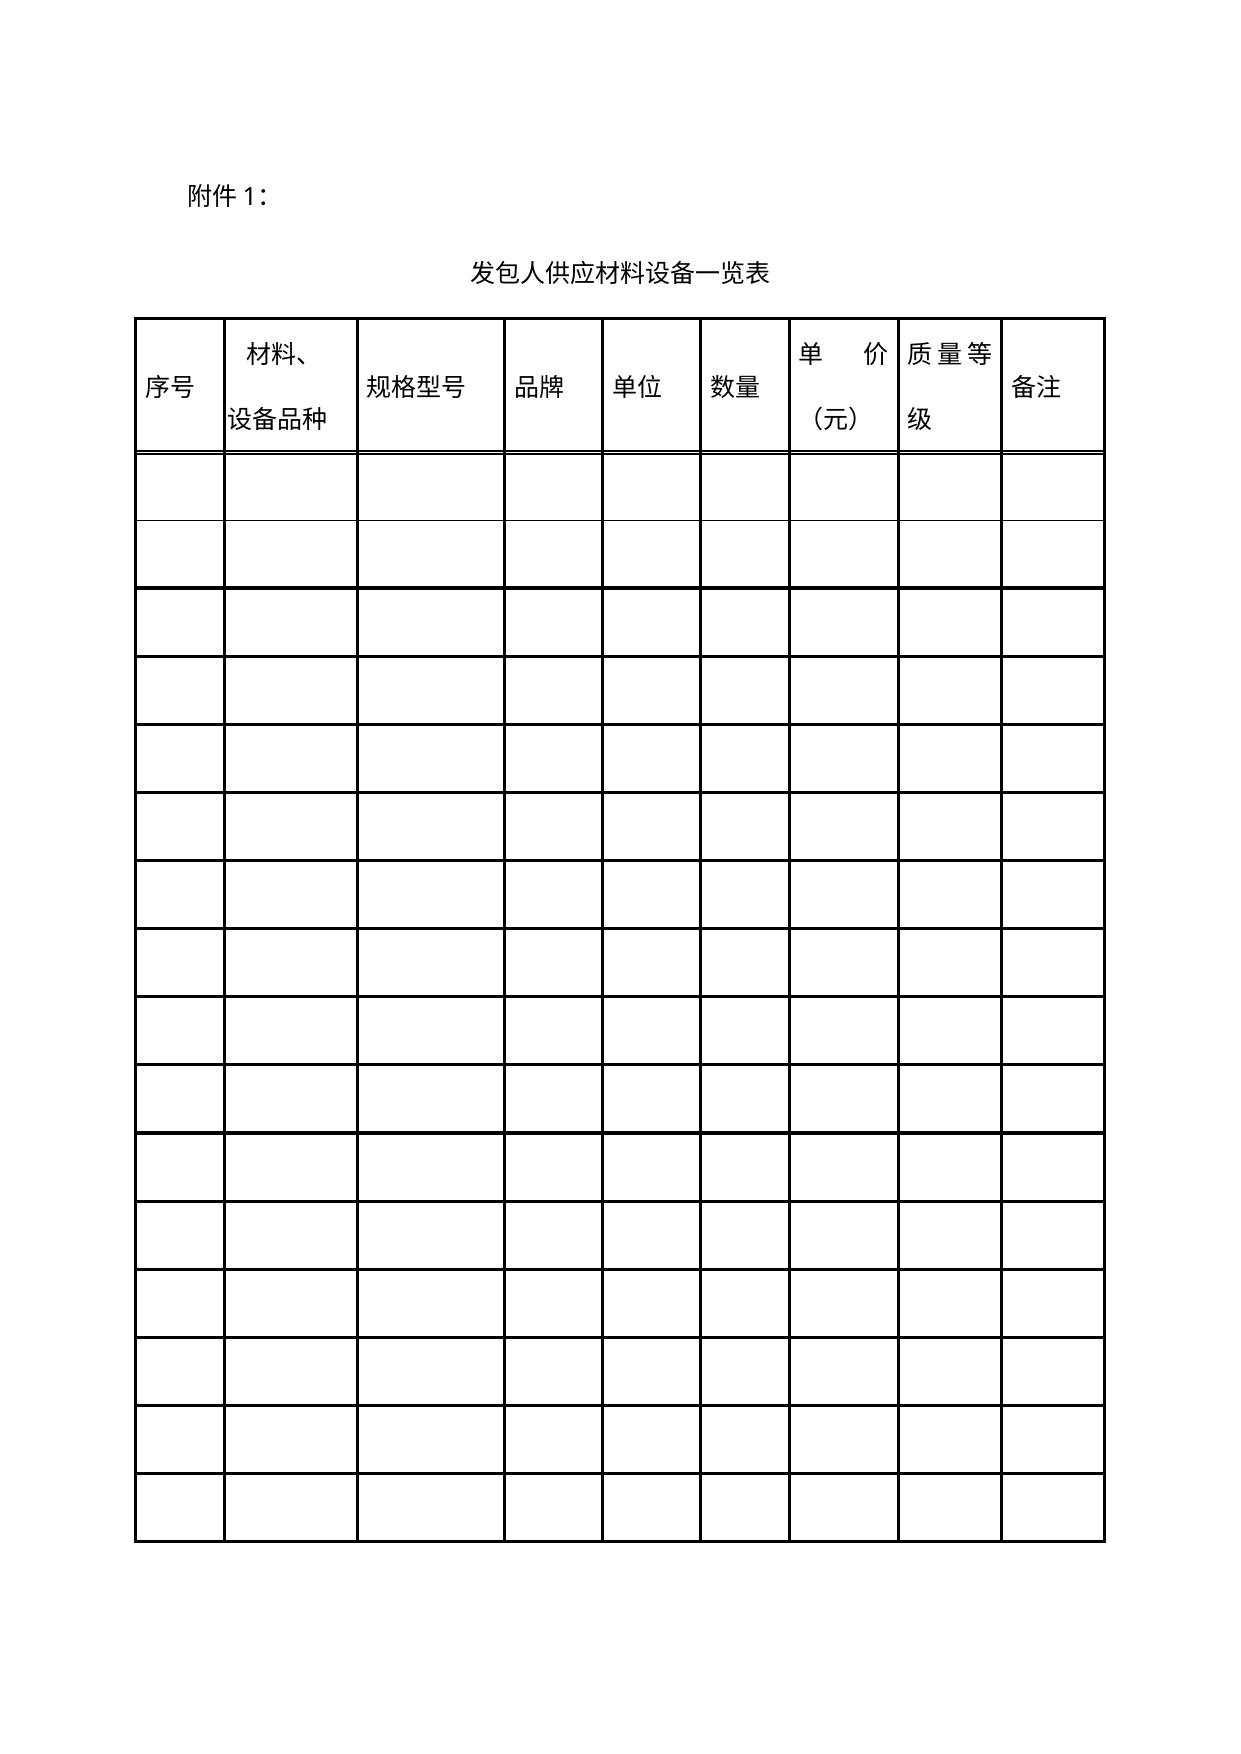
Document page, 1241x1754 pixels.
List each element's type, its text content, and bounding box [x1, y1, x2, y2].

table_cell [791, 930, 897, 995]
table_cell [359, 862, 503, 927]
table_cell [604, 1203, 699, 1268]
table_cell [900, 726, 1000, 791]
table_cell [506, 1407, 601, 1472]
table_cell [226, 1407, 356, 1472]
table_cell [226, 998, 356, 1063]
table_cell [359, 590, 503, 654]
table_cell [604, 998, 699, 1063]
table_cell [226, 726, 356, 791]
table_cell [506, 862, 601, 927]
table_cell [506, 521, 601, 586]
table_cell [791, 521, 897, 586]
table_cell [1003, 590, 1103, 654]
table_cell [359, 1407, 503, 1472]
table_cell [791, 862, 897, 927]
table_cell [900, 1135, 1000, 1199]
table_cell [137, 590, 223, 654]
table_cell [900, 455, 1000, 520]
table_cell [1003, 1271, 1103, 1336]
table_cell [702, 726, 788, 791]
table_cell [359, 726, 503, 791]
table_cell [604, 521, 699, 586]
table_cell [226, 862, 356, 927]
table_header 单价（元） [791, 320, 897, 450]
table_header 序号 [137, 320, 223, 450]
table_header 备注 [1003, 320, 1103, 450]
table_cell [226, 930, 356, 995]
table_cell [1003, 930, 1103, 995]
table_cell [137, 1475, 223, 1540]
table_cell [359, 930, 503, 995]
table_header 品牌 [506, 320, 601, 450]
table_cell [359, 998, 503, 1063]
table_cell [791, 726, 897, 791]
table_header 材料、 设备品种 [226, 320, 356, 450]
table_cell [791, 998, 897, 1063]
table_cell [604, 726, 699, 791]
table_cell [506, 1135, 601, 1199]
table_cell [702, 1135, 788, 1199]
table_cell [702, 658, 788, 723]
table_cell [359, 1203, 503, 1268]
table_cell [359, 794, 503, 859]
table_cell [702, 590, 788, 654]
table_cell [1003, 658, 1103, 723]
table_cell [604, 590, 699, 654]
table_cell [226, 1271, 356, 1336]
table_cell [1003, 726, 1103, 791]
table_cell [506, 930, 601, 995]
table_cell [506, 794, 601, 859]
table_cell [604, 1271, 699, 1336]
table_cell [1003, 1407, 1103, 1472]
table_cell [791, 658, 897, 723]
table_cell [900, 1203, 1000, 1268]
table_cell [900, 1339, 1000, 1404]
table_cell [226, 590, 356, 654]
table_cell [506, 1475, 601, 1540]
table_cell [900, 998, 1000, 1063]
table_cell [791, 1203, 897, 1268]
table_cell [506, 1271, 601, 1336]
table_cell [791, 1475, 897, 1540]
table_cell [702, 521, 788, 586]
table_cell [604, 862, 699, 927]
table_cell [702, 1066, 788, 1131]
table_cell [702, 1203, 788, 1268]
table_cell [506, 658, 601, 723]
table_cell [900, 1271, 1000, 1336]
table_cell [702, 862, 788, 927]
table_cell [137, 1135, 223, 1199]
table_cell [791, 590, 897, 654]
table_cell [226, 521, 356, 586]
table_cell [137, 1203, 223, 1268]
table_cell [137, 658, 223, 723]
table_cell [702, 1339, 788, 1404]
table_cell [702, 1475, 788, 1540]
table_cell [226, 1475, 356, 1540]
table_cell [900, 1066, 1000, 1131]
table_cell [702, 455, 788, 520]
table_cell [506, 455, 601, 520]
table_cell [137, 862, 223, 927]
table_cell [359, 455, 503, 520]
table_cell [506, 726, 601, 791]
table_cell [604, 1407, 699, 1472]
table_cell [137, 726, 223, 791]
table_cell [604, 1135, 699, 1199]
table_cell [226, 1339, 356, 1404]
table_cell [506, 1066, 601, 1131]
table_cell [359, 521, 503, 586]
table_cell [1003, 1135, 1103, 1199]
table_header 数量 [702, 320, 788, 450]
table_header 规格型号 [359, 320, 503, 450]
table_cell [900, 794, 1000, 859]
table_cell [137, 1407, 223, 1472]
table_cell [137, 930, 223, 995]
table_cell [604, 658, 699, 723]
table_cell [1003, 1339, 1103, 1404]
table_cell [900, 1407, 1000, 1472]
table_cell [137, 455, 223, 520]
table_cell [791, 1135, 897, 1199]
table_cell [1003, 455, 1103, 520]
table_cell [137, 1066, 223, 1131]
table_cell [359, 658, 503, 723]
table_cell [226, 455, 356, 520]
table_cell [604, 1066, 699, 1131]
table_cell [226, 1135, 356, 1199]
table_cell [137, 998, 223, 1063]
table_cell [137, 1271, 223, 1336]
table_cell [900, 521, 1000, 586]
table_cell [791, 794, 897, 859]
table_cell [604, 930, 699, 995]
table_cell [604, 794, 699, 859]
text 发包人供应材料设备一览表 [187, 239, 1053, 304]
table_cell [702, 930, 788, 995]
table_cell [226, 794, 356, 859]
table_cell [791, 1066, 897, 1131]
table_cell [359, 1339, 503, 1404]
table_cell [791, 1271, 897, 1336]
table_cell [506, 590, 601, 654]
table_cell [1003, 862, 1103, 927]
table_cell [359, 1475, 503, 1540]
table_cell [1003, 1475, 1103, 1540]
table_cell [359, 1271, 503, 1336]
table_cell [900, 590, 1000, 654]
table_cell [226, 658, 356, 723]
table_cell [791, 455, 897, 520]
table_cell [1003, 998, 1103, 1063]
table_cell [1003, 521, 1103, 586]
table_header 质量等级 [900, 320, 1000, 450]
table_cell [226, 1203, 356, 1268]
table_cell [702, 1407, 788, 1472]
table_cell [359, 1066, 503, 1131]
table_cell [900, 862, 1000, 927]
table_cell [1003, 1203, 1103, 1268]
table_cell [137, 1339, 223, 1404]
table_cell [137, 521, 223, 586]
table_header 单位 [604, 320, 699, 450]
table_cell [604, 1339, 699, 1404]
table_cell [506, 1203, 601, 1268]
table_cell [702, 998, 788, 1063]
table_cell [604, 1475, 699, 1540]
table_cell [900, 1475, 1000, 1540]
table_cell [702, 1271, 788, 1336]
table_cell [604, 455, 699, 520]
table_cell [791, 1407, 897, 1472]
table_cell [1003, 794, 1103, 859]
table_cell [137, 794, 223, 859]
table_cell [1003, 1066, 1103, 1131]
table_cell [506, 998, 601, 1063]
table_cell [900, 658, 1000, 723]
table_cell [506, 1339, 601, 1404]
text 附件1： [187, 162, 1053, 227]
table_cell [359, 1135, 503, 1199]
table_cell [702, 794, 788, 859]
table_cell [791, 1339, 897, 1404]
table_cell [226, 1066, 356, 1131]
table_cell [900, 930, 1000, 995]
